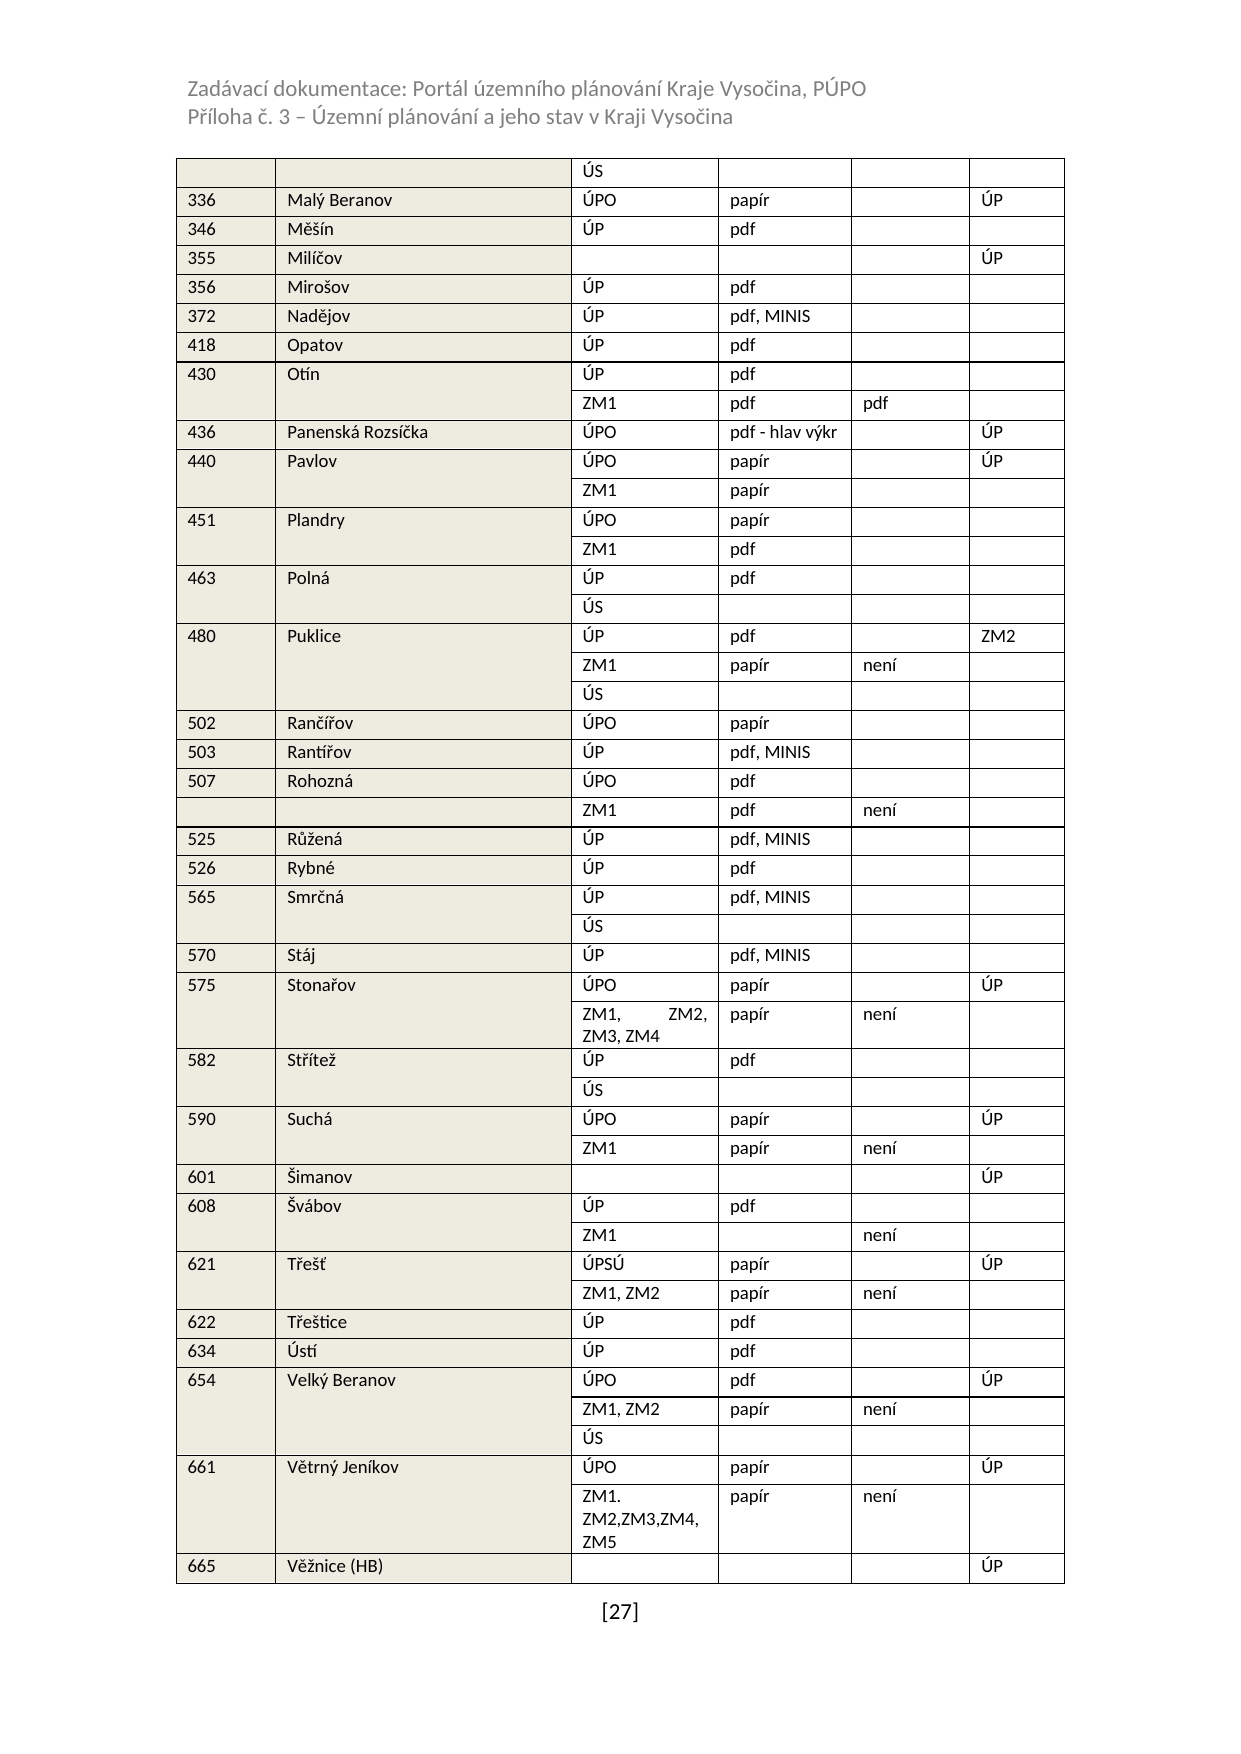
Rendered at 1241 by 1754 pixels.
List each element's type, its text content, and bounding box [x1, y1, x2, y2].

table_cell ÚP [970, 1252, 1064, 1280]
table_cell ÚP [572, 275, 718, 303]
table_cell pdf, MINIS [719, 944, 851, 972]
table_cell Stáj [276, 944, 571, 972]
table_cell pdf [719, 391, 851, 419]
table_cell Rybné [276, 856, 571, 884]
table_cell [852, 275, 969, 303]
table_cell 565 [177, 886, 275, 943]
table_cell [970, 1194, 1064, 1222]
table_cell [276, 798, 571, 826]
table_cell [719, 159, 851, 187]
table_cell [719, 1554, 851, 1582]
table_cell [852, 1165, 969, 1193]
table_cell Nadějov [276, 304, 571, 332]
table_cell Opatov [276, 333, 571, 361]
table_cell [970, 304, 1064, 332]
table_cell pdf [719, 1049, 851, 1077]
table_cell [970, 769, 1064, 797]
table_cell 418 [177, 333, 275, 361]
table_cell Panenská Rozsíčka [276, 421, 571, 448]
table_cell pdf, MINIS [719, 304, 851, 332]
table_cell [970, 391, 1064, 419]
table_cell ÚP [572, 828, 718, 855]
table_cell papír [719, 188, 851, 216]
table_cell ÚS [572, 595, 718, 623]
table_cell ZM1, ZM2, ZM3, ZM4 [572, 1002, 718, 1048]
table_cell Pavlov [276, 450, 571, 507]
table_cell Suchá [276, 1107, 571, 1164]
table_cell není [852, 1002, 969, 1048]
table_cell [852, 508, 969, 536]
table_cell 526 [177, 856, 275, 884]
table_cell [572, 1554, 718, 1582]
table_cell Třeštice [276, 1310, 571, 1338]
table_cell pdf, MINIS [719, 886, 851, 913]
table_cell pdf [719, 769, 851, 797]
table_cell [970, 595, 1064, 623]
table_cell Puklice [276, 624, 571, 710]
table_cell pdf [719, 1194, 851, 1222]
table_cell [719, 682, 851, 710]
table_cell pdf, MINIS [719, 828, 851, 855]
table_cell pdf [719, 1339, 851, 1367]
table_cell ÚPO [572, 188, 718, 216]
table_cell Švábov [276, 1194, 571, 1251]
table_cell ÚPO [572, 1368, 718, 1396]
table_cell papír [719, 450, 851, 478]
table_cell [970, 798, 1064, 826]
table_cell 525 [177, 828, 275, 855]
table_cell [852, 886, 969, 913]
table_cell ZM1, ZM2 [572, 1398, 718, 1425]
table_cell ÚPO [572, 508, 718, 536]
table_cell není [852, 1136, 969, 1164]
table_cell [852, 1368, 969, 1396]
table_cell 440 [177, 450, 275, 507]
table_cell ÚP [572, 1049, 718, 1077]
table_cell [852, 450, 969, 478]
table_cell pdf [719, 798, 851, 826]
table_cell ÚP [970, 1107, 1064, 1135]
table_cell [719, 1165, 851, 1193]
table_cell není [852, 1281, 969, 1309]
table_cell ÚP [572, 624, 718, 652]
table_cell 430 [177, 363, 275, 419]
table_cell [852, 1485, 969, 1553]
table_cell ÚP [572, 566, 718, 594]
table_cell Otín [276, 363, 571, 419]
table_cell papír [719, 1107, 851, 1135]
table_cell ÚS [572, 159, 718, 187]
table_cell [970, 915, 1064, 943]
table_cell [852, 246, 969, 274]
table_cell ÚP [572, 856, 718, 884]
table_cell [970, 217, 1064, 245]
table_cell Rohozná [276, 769, 571, 797]
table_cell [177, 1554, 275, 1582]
table_cell ÚP [572, 1194, 718, 1222]
table_cell [970, 1281, 1064, 1309]
table_cell Milíčov [276, 246, 571, 274]
table_cell pdf - hlav výkr [719, 421, 851, 448]
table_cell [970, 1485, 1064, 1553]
table_cell [719, 1223, 851, 1251]
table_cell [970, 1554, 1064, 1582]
table_cell 608 [177, 1194, 275, 1251]
table_cell 582 [177, 1049, 275, 1106]
table_cell 355 [177, 246, 275, 274]
table_cell ÚS [572, 682, 718, 710]
table_cell ÚPSÚ [572, 1252, 718, 1280]
table_cell 480 [177, 624, 275, 710]
table_cell pdf [719, 566, 851, 594]
table_cell [970, 537, 1064, 565]
table_cell ZM1 [572, 479, 718, 507]
table_cell ÚP [970, 1165, 1064, 1193]
table_cell papír [719, 653, 851, 681]
table_cell ÚS [572, 915, 718, 943]
table_cell [852, 1049, 969, 1077]
table_cell 336 [177, 188, 275, 216]
table_cell 503 [177, 740, 275, 768]
table_cell [852, 1252, 969, 1280]
table_cell Větrný Jeníkov [276, 1456, 571, 1553]
table_cell [852, 188, 969, 216]
table_cell pdf [719, 217, 851, 245]
table_cell ZM1 [572, 798, 718, 826]
table_cell [719, 915, 851, 943]
table_cell [852, 217, 969, 245]
table_cell ÚP [572, 333, 718, 361]
table_cell [719, 595, 851, 623]
table_cell ÚP [572, 217, 718, 245]
table_cell [970, 653, 1064, 681]
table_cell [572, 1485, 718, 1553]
table_cell [852, 944, 969, 972]
table_cell papír [719, 1398, 851, 1425]
table_cell [852, 1310, 969, 1338]
table_cell ÚP [970, 188, 1064, 216]
table_cell papír [719, 711, 851, 739]
table_cell 621 [177, 1252, 275, 1309]
table_cell 463 [177, 566, 275, 623]
table_cell 575 [177, 973, 275, 1048]
table_cell ÚP [572, 740, 718, 768]
table_cell [852, 363, 969, 390]
table_cell [852, 828, 969, 855]
table_cell 436 [177, 421, 275, 448]
table_cell Plandry [276, 508, 571, 565]
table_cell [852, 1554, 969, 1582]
table_cell [719, 1426, 851, 1454]
table_cell [970, 1136, 1064, 1164]
table_cell [970, 508, 1064, 536]
table_cell 507 [177, 769, 275, 797]
table_cell [970, 1310, 1064, 1338]
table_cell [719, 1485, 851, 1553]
table_cell pdf, MINIS [719, 740, 851, 768]
table_cell Rančířov [276, 711, 571, 739]
table_cell ZM1 [572, 391, 718, 419]
table_cell [970, 1398, 1064, 1425]
table_cell Velký Beranov [276, 1368, 571, 1454]
table_cell Ústí [276, 1339, 571, 1367]
table_cell [852, 1078, 969, 1106]
table_cell není [852, 1223, 969, 1251]
table_cell [852, 915, 969, 943]
table_cell ÚP [572, 886, 718, 913]
table_cell ÚP [572, 304, 718, 332]
table_cell 622 [177, 1310, 275, 1338]
table_cell ÚP [572, 1339, 718, 1367]
table_cell ÚPO [572, 421, 718, 448]
table_cell [852, 973, 969, 1001]
table_cell [852, 1194, 969, 1222]
table_cell [852, 624, 969, 652]
table_cell ZM1, ZM2 [572, 1281, 718, 1309]
table_cell 654 [177, 1368, 275, 1454]
table_cell papír [719, 1252, 851, 1280]
table_cell [852, 304, 969, 332]
table_cell 372 [177, 304, 275, 332]
table_cell 661 [177, 1456, 275, 1553]
table_cell ZM1 [572, 1223, 718, 1251]
table_cell [970, 1049, 1064, 1077]
table_cell papír [719, 1456, 851, 1483]
table_cell [719, 246, 851, 274]
table_cell 634 [177, 1339, 275, 1367]
table_cell ZM1 [572, 1136, 718, 1164]
table_cell není [852, 798, 969, 826]
table_cell ÚP [970, 421, 1064, 448]
table_cell papír [719, 1281, 851, 1309]
table_cell není [852, 1398, 969, 1425]
table_cell není [852, 653, 969, 681]
table_cell ÚP [970, 1368, 1064, 1396]
table_cell [970, 711, 1064, 739]
table_cell Stonařov [276, 973, 571, 1048]
table_cell [852, 856, 969, 884]
table_cell Růžená [276, 828, 571, 855]
table_cell ÚPO [572, 1107, 718, 1135]
table_cell [852, 537, 969, 565]
table_cell 590 [177, 1107, 275, 1164]
table_cell ÚP [572, 944, 718, 972]
table_cell pdf [719, 363, 851, 390]
table_cell Šimanov [276, 1165, 571, 1193]
table_cell pdf [719, 1310, 851, 1338]
table_cell [970, 856, 1064, 884]
table_cell [970, 1078, 1064, 1106]
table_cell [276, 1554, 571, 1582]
table_cell Malý Beranov [276, 188, 571, 216]
table_cell Polná [276, 566, 571, 623]
table_cell [970, 828, 1064, 855]
table_cell [970, 363, 1064, 390]
table_cell [852, 740, 969, 768]
table_cell [852, 333, 969, 361]
table_cell [852, 595, 969, 623]
table_cell ÚP [970, 246, 1064, 274]
table_cell pdf [719, 333, 851, 361]
table_cell ÚP [572, 1310, 718, 1338]
table_cell [970, 566, 1064, 594]
table_cell papír [719, 1136, 851, 1164]
table_cell [719, 1078, 851, 1106]
table_cell [852, 159, 969, 187]
table_cell [177, 798, 275, 826]
table_cell 451 [177, 508, 275, 565]
table_cell Smrčná [276, 886, 571, 943]
table_cell [970, 1002, 1064, 1048]
table_cell ÚPO [572, 1456, 718, 1483]
table_cell [852, 769, 969, 797]
table_cell [852, 682, 969, 710]
table_cell [970, 944, 1064, 972]
table_cell pdf [719, 275, 851, 303]
table_cell Měšín [276, 217, 571, 245]
table_cell ÚP [970, 973, 1064, 1001]
table_cell papír [719, 1002, 851, 1048]
table_cell [852, 479, 969, 507]
table_cell ÚPO [572, 973, 718, 1001]
table_cell pdf [719, 537, 851, 565]
table_cell ÚPO [572, 450, 718, 478]
table_cell ÚP [572, 363, 718, 390]
table_cell ZM1 [572, 653, 718, 681]
table_cell 570 [177, 944, 275, 972]
table_cell [852, 1456, 969, 1483]
table_cell Střítež [276, 1049, 571, 1106]
table_cell [970, 275, 1064, 303]
table_cell [970, 682, 1064, 710]
table_cell papír [719, 973, 851, 1001]
table_cell [852, 711, 969, 739]
table_cell [970, 1223, 1064, 1251]
table_cell [970, 886, 1064, 913]
table_cell [852, 421, 969, 448]
table_cell ZM1 [572, 537, 718, 565]
table_cell Třešť [276, 1252, 571, 1309]
table_cell [852, 566, 969, 594]
table_cell 502 [177, 711, 275, 739]
table_cell Mirošov [276, 275, 571, 303]
table_cell pdf [719, 1368, 851, 1396]
table_cell ÚP [970, 1456, 1064, 1483]
table_cell [970, 740, 1064, 768]
table_cell [970, 479, 1064, 507]
table_cell [970, 333, 1064, 361]
table_cell ÚS [572, 1078, 718, 1106]
table_cell [852, 1339, 969, 1367]
table_cell 356 [177, 275, 275, 303]
table_cell Rantířov [276, 740, 571, 768]
table_cell [970, 1339, 1064, 1367]
table_cell [970, 1426, 1064, 1454]
table_cell [572, 246, 718, 274]
table_cell ÚPO [572, 711, 718, 739]
table_cell [572, 1165, 718, 1193]
table_cell [852, 1426, 969, 1454]
table_cell ÚP [970, 450, 1064, 478]
table_cell pdf [852, 391, 969, 419]
table_cell ZM2 [970, 624, 1064, 652]
table_cell 601 [177, 1165, 275, 1193]
table_cell ÚS [572, 1426, 718, 1454]
table_cell [852, 1107, 969, 1135]
table_cell 346 [177, 217, 275, 245]
table_cell ÚPO [572, 769, 718, 797]
table_cell pdf [719, 856, 851, 884]
table_cell [970, 159, 1064, 187]
table_cell pdf [719, 624, 851, 652]
table_cell papír [719, 508, 851, 536]
table_cell papír [719, 479, 851, 507]
